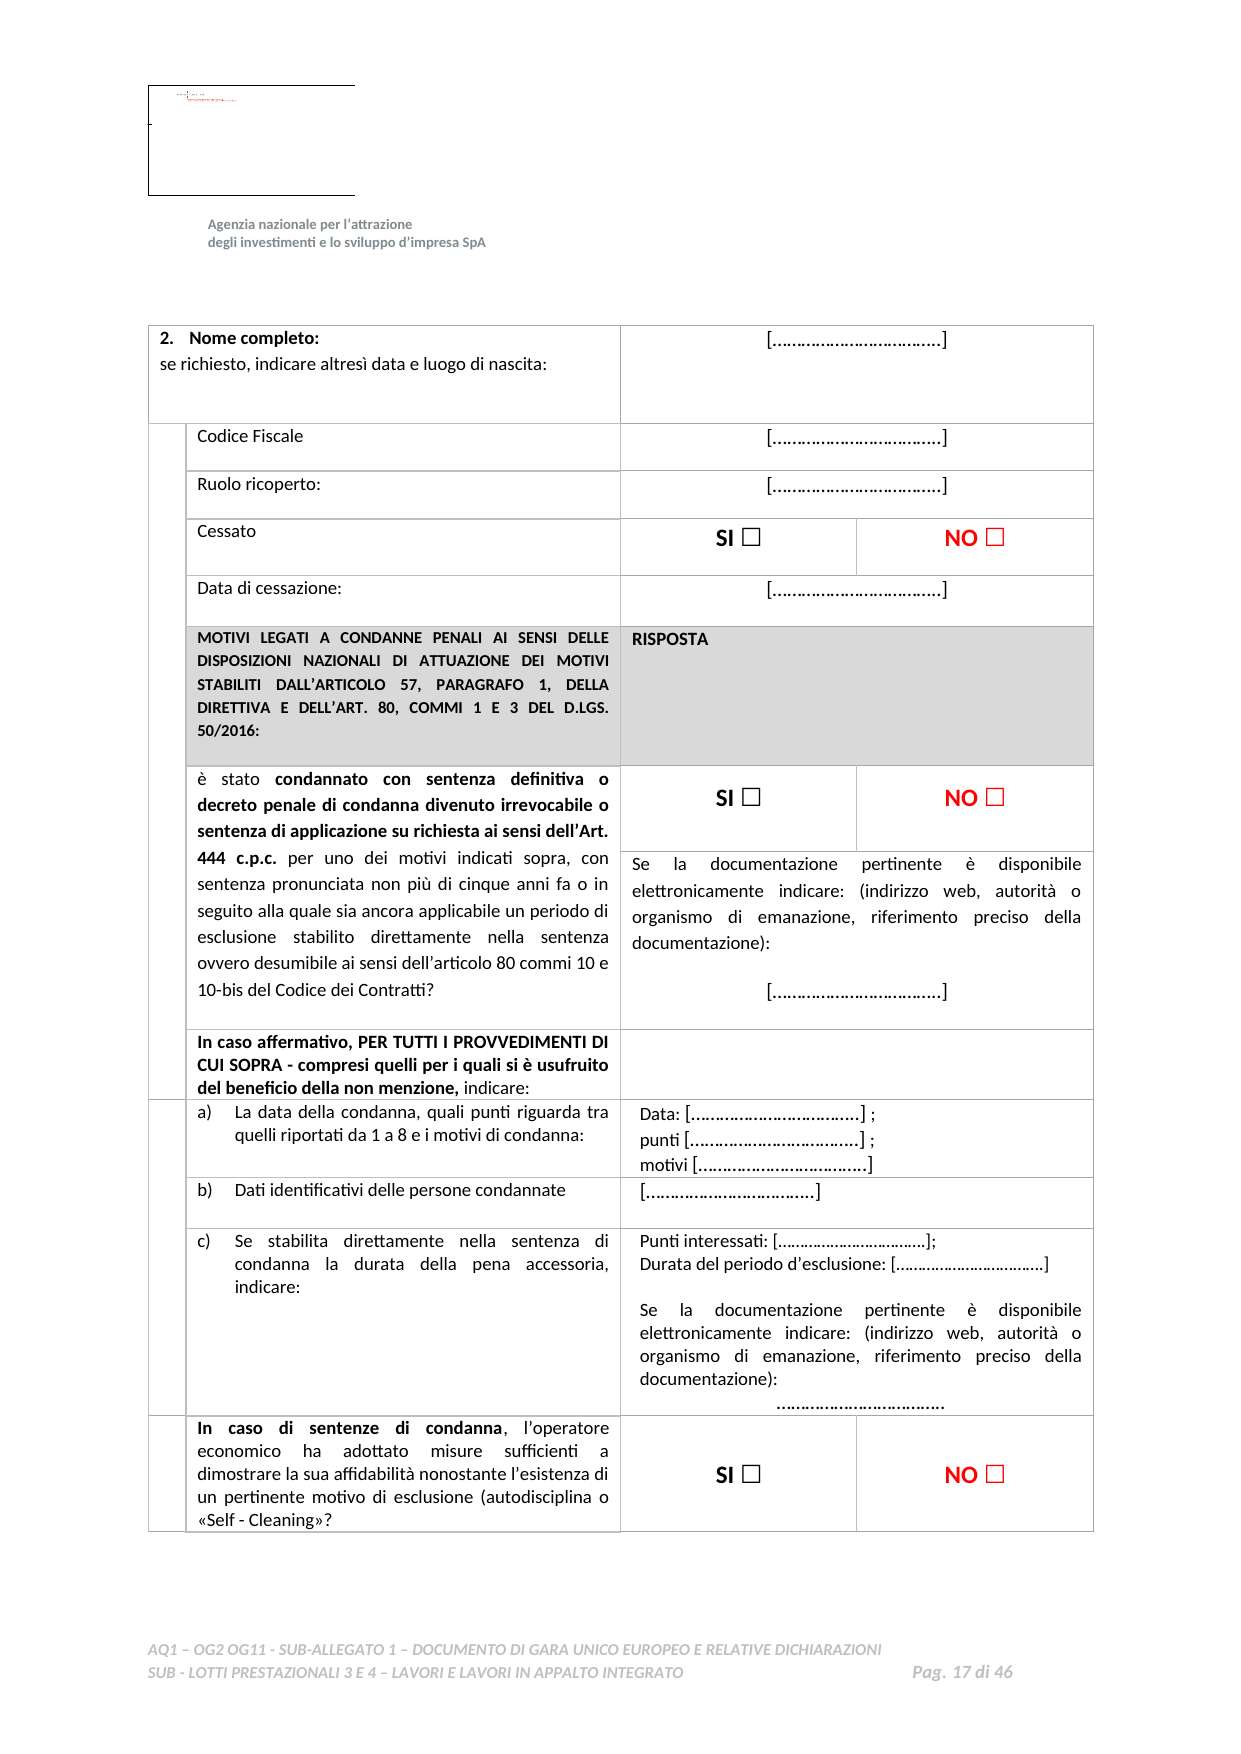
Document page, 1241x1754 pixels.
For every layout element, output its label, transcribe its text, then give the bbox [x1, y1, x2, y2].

table_cell [621, 424, 1093, 470]
table_cell Data: ; punti ; motivi [621, 1100, 1093, 1177]
table_cell Punti interessati: […………………………….]; Durata del periodo d’esclusione: […………………………….] Se la documentazione pertinente è disponibile elettronicamente indicare: (indirizzo web, autorità o organismo di emanazione, riferimento preciso della documentazione): [621, 1229, 1093, 1415]
table_cell [621, 326, 1093, 423]
table_cell MOTIVI LEGATI A CONDANNE PENALI AI SENSI DELLE DISPOSIZIONI NAZIONALI DI ATTUAZIONE DEI MOTIVI STABILITI DALL’ARTICOLO 57, PARAGRAFO 1, DELLA DIRETTIVA E DELL’ART. 80, COMMI 1 E 3 DEL D.LGS. 50/2016: [187, 627, 620, 765]
table_cell [621, 471, 1093, 518]
table_cell Cessato [187, 520, 620, 574]
table_cell [149, 1416, 185, 1531]
table_cell Nome completo: se richiesto, indicare altresì data e luogo di nascita: [149, 326, 620, 423]
table_cell La data della condanna, quali punti riguarda tra quelli riportati da 1 a 8 e i motivi di condanna: [187, 1100, 620, 1177]
table_cell SI [621, 1416, 856, 1531]
table_cell [149, 424, 185, 1099]
table_cell Ruolo ricoperto: [187, 472, 620, 518]
table_cell SI [621, 766, 856, 851]
table_cell [621, 576, 1093, 626]
table_cell [149, 1100, 185, 1415]
table_cell NO [857, 766, 1093, 851]
table_cell SI [621, 519, 856, 574]
table_cell Se stabilita direttamente nella sentenza di condanna la durata della pena accessoria, indicare: [187, 1229, 620, 1415]
table_cell [621, 1030, 1093, 1099]
table_cell [621, 1178, 1093, 1228]
table_cell è stato condannato con sentenza definitiva o decreto penale di condanna divenuto irrevocabile o sentenza di applicazione su richiesta ai sensi dell’Art. 444 c.p.c. per uno dei motivi indicati sopra, con sentenza pronunciata non più di cinque anni fa o in seguito alla quale sia ancora applicabile un periodo di esclusione stabilito direttamente nella sentenza ovvero desumibile ai sensi dell’articolo 80 commi 10 e 10-bis del Codice dei Contratti? [187, 767, 620, 1028]
table_cell NO [857, 1416, 1093, 1531]
table_cell Data di cessazione: [187, 576, 620, 626]
table_cell Codice Fiscale [187, 424, 620, 470]
table_cell NO [857, 519, 1093, 574]
table_cell In caso affermativo, PER TUTTI I PROVVEDIMENTI DI CUI SOPRA - compresi quelli per i quali si è usufruito del beneficio della non menzione, indicare: [187, 1030, 620, 1099]
table_cell In caso di sentenze di condanna, l’operatore economico ha adottato misure sufficienti a dimostrare la sua affidabilità nonostante l’esistenza di un pertinente motivo di esclusione (autodisciplina o «Self - Cleaning»? [187, 1417, 620, 1531]
table_cell Dati identificativi delle persone condannate [187, 1178, 620, 1228]
table_cell Se la documentazione pertinente è disponibile elettronicamente indicare: (indirizzo web, autorità o organismo di emanazione, riferimento preciso della documentazione): [621, 852, 1093, 1028]
table_cell RISPOSTA [621, 627, 1093, 765]
